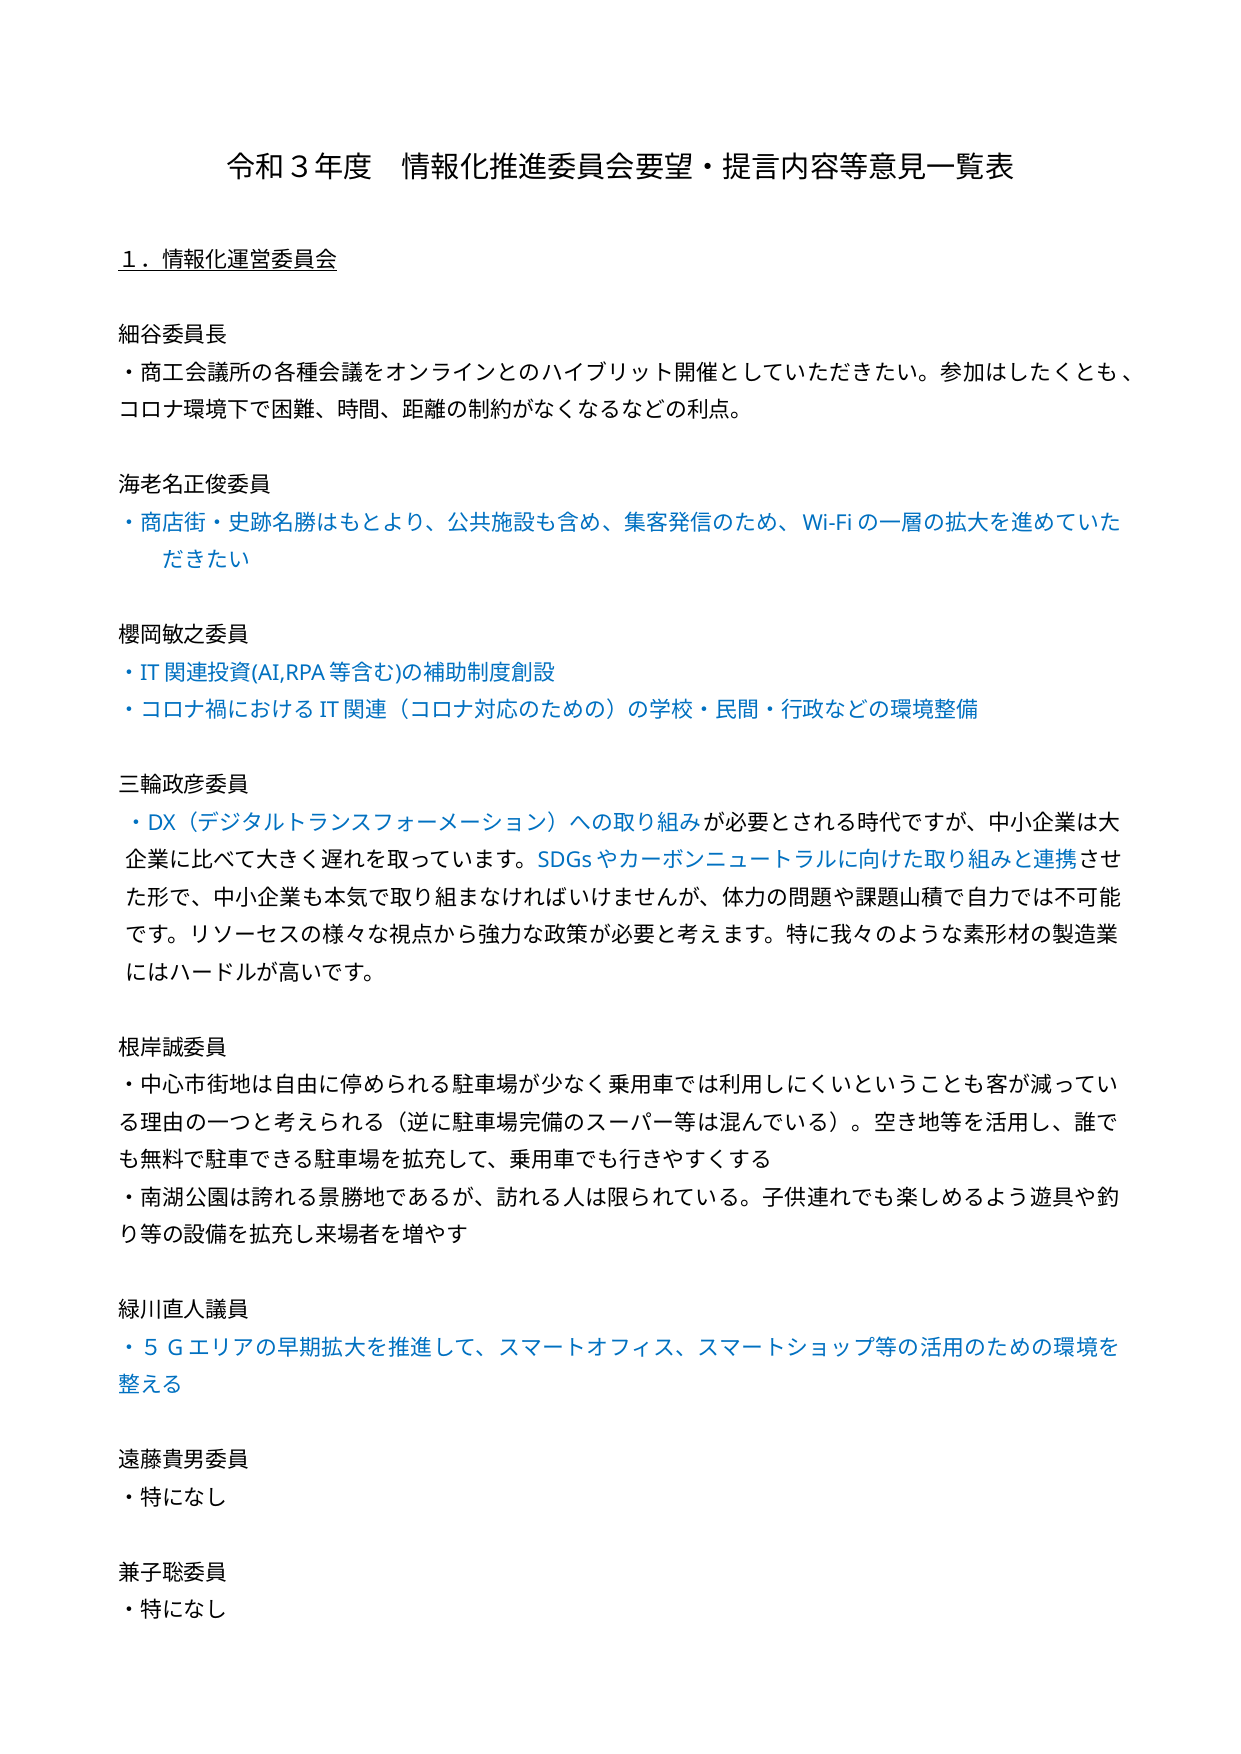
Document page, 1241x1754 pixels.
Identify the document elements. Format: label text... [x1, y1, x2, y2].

text 三輪政彦委員 [118, 764, 1122, 802]
text 海老名正俊委員 [118, 464, 1122, 502]
text ・５Gエリアの早期拡大を推進して、スマートオフィス、スマートショップ等の活用のための環境を整える [118, 1327, 1122, 1402]
text 細谷委員長 [118, 314, 1122, 352]
text 櫻岡敏之委員 [118, 614, 1122, 652]
text 令和３年度 情報化推進委員会要望・提言内容等意見一覧表 [118, 127, 1122, 202]
text １．情報化運営委員会 [118, 239, 1122, 277]
text ・南湖公園は誇れる景勝地であるが、訪れる人は限られている。子供連れでも楽しめるよう遊具や釣り等の設備を拡充し来場者を増やす [118, 1177, 1122, 1252]
text ・特になし [118, 1477, 1122, 1514]
text ・特になし [118, 1589, 1122, 1627]
text ・商店街・史跡名勝はもとより、公共施設も含め、集客発信のため、Wi-Fiの一層の拡大を進めていただきたい [118, 502, 1122, 577]
text 緑川直人議員 [118, 1289, 1122, 1327]
text ・中心市街地は自由に停められる駐車場が少なく乗用車では利用しにくいということも客が減っている理由の一つと考えられる（逆に駐車場完備のスーパー等は混んでいる）。空き地等を活用し、誰でも無料で駐車できる駐車場を拡充して、乗用車でも行きやすくする [118, 1064, 1122, 1177]
text ・商工会議所の各種会議をオンラインとのハイブリット開催としていただきたい。参加はしたくとも、コロナ環境下で困難、時間、距離の制約がなくなるなどの利点。 [118, 352, 1122, 427]
text 根岸誠委員 [118, 1027, 1122, 1064]
text 遠藤貴男委員 [118, 1439, 1122, 1477]
text ・IT関連投資(AI,RPA等含む)の補助制度創設 [118, 652, 1122, 689]
text 兼子聡委員 [118, 1552, 1122, 1589]
text ・コロナ禍におけるIT関連（コロナ対応のための）の学校・民間・行政などの環境整備 [118, 689, 1122, 727]
text ・DX（デジタルトランスフォーメーション）への取り組みが必要とされる時代ですが、中小企業は大企業に比べて大きく遅れを取っています。SDGsやカーボンニュートラルに向けた取り組みと連携させた形で、中小企業も本気で取り組まなければいけませんが、体力の問題や課題山積で自力では不可能です。リソーセスの様々な視点から強力な政策が必要と考えます。特に我々のような素形材の製造業にはハードルが高いです。 [125, 802, 1122, 989]
